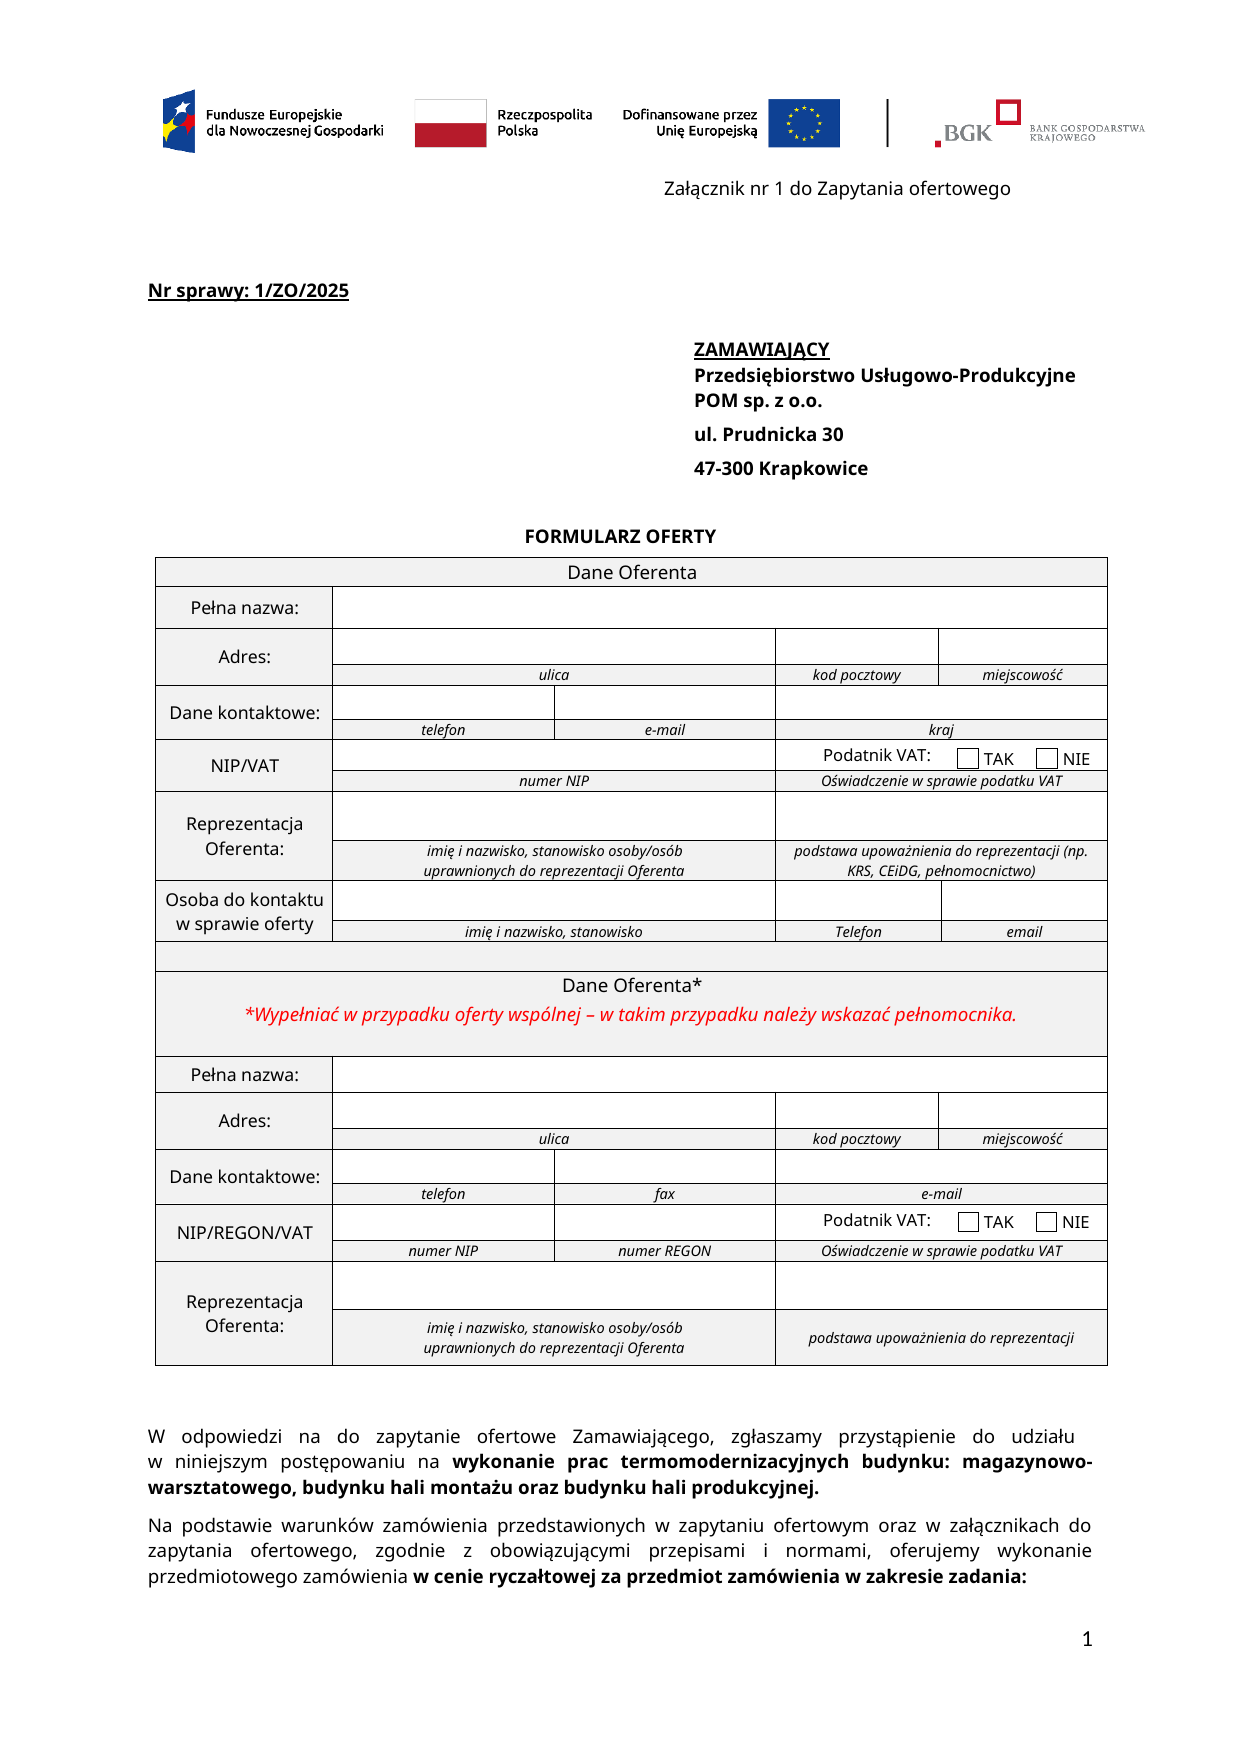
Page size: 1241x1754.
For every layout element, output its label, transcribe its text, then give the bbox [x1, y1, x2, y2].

table_cell Dane kontaktowe: [156, 686, 332, 739]
table_cell [333, 740, 775, 770]
table_cell [776, 1262, 1107, 1309]
table_cell Pełna nazwa: [156, 1057, 332, 1092]
table_cell [333, 1262, 775, 1309]
table_cell Podatnik VAT: [776, 740, 938, 770]
table_cell [555, 1150, 775, 1182]
table_cell telefon [333, 720, 554, 739]
table_cell NIP/VAT [156, 740, 332, 791]
table_cell miejscowość [939, 1129, 1107, 1149]
table_header Dane Oferenta [156, 558, 1107, 586]
table_cell [333, 881, 775, 920]
table_cell [333, 686, 554, 718]
table_cell Dane kontaktowe: [156, 1150, 332, 1203]
table_cell [939, 1093, 1107, 1128]
text W odpowiedzi na do zapytanie ofertowe Zamawiającego, zgłaszamy przystąpienie do udziału w niniejszym postępowaniu na wykonanie prac termomodernizacyjnych budynku: magazynowo-warsztatowego, budynku hali montażu oraz budynku hali produkcyjnej. [148, 1423, 1093, 1499]
table_cell e-mail [776, 1184, 1107, 1203]
table_cell ulica [333, 665, 775, 685]
table_cell numer REGON [555, 1241, 775, 1261]
table_cell Reprezentacja Oferenta: [156, 1262, 332, 1365]
table_cell email [942, 921, 1107, 941]
table_cell Telefon [776, 921, 941, 941]
table_cell kraj [776, 720, 1107, 739]
table_cell TAK NIE [938, 1205, 1107, 1240]
table_cell e-mail [555, 720, 775, 739]
table_cell [555, 1205, 775, 1240]
table_cell [776, 881, 941, 920]
table_cell [555, 686, 775, 718]
table_cell [333, 587, 1107, 628]
table_cell Osoba do kontaktu w sprawie oferty [156, 881, 332, 941]
text Na podstawie warunków zamówienia przedstawionych w zapytaniu ofertowym oraz w załącznikach do zapytania ofertowego, zgodnie z obowiązującymi przepisami i normami, oferujemy wykonanie przedmiotowego zamówienia w cenie ryczałtowej za przedmiot zamówienia w zakresie zadania: [148, 1512, 1093, 1589]
text 47-300 Krapkowice [694, 455, 1093, 481]
table_cell Adres: [156, 1093, 332, 1149]
text ul. Prudnicka 30 [694, 422, 1093, 447]
table_cell imię i nazwisko, stanowisko osoby/osób uprawnionych do reprezentacji Oferenta [333, 1310, 775, 1365]
table_cell TAK NIE [938, 740, 1107, 770]
table_cell [942, 881, 1107, 920]
table_cell [776, 629, 938, 664]
table_cell ulica [333, 1129, 775, 1149]
table_cell miejscowość [939, 665, 1107, 685]
table_cell imię i nazwisko, stanowisko [333, 921, 775, 941]
table_cell imię i nazwisko, stanowisko osoby/osób uprawnionych do reprezentacji Oferenta [333, 841, 775, 880]
table_cell Reprezentacja Oferenta: [156, 792, 332, 880]
table_cell Oświadczenie w sprawie podatku VAT [776, 1241, 1107, 1261]
picture [147, 73, 1161, 169]
text FORMULARZ OFERTY [148, 523, 1093, 549]
table_cell [333, 1057, 1107, 1092]
table_cell [776, 686, 1107, 718]
table_cell [333, 1205, 554, 1240]
table_cell podstawa upoważnienia do reprezentacji [776, 1310, 1107, 1365]
text Nr sprawy: 1/ZO/2025 [148, 277, 1093, 303]
table_cell [333, 792, 775, 839]
table_cell [776, 1150, 1107, 1182]
text Załącznik nr 1 do Zapytania ofertowego [664, 176, 1093, 201]
table_cell [333, 629, 775, 664]
table_cell Oświadczenie w sprawie podatku VAT [776, 771, 1107, 791]
table_cell kod pocztowy [776, 1129, 938, 1149]
table_cell podstawa upoważnienia do reprezentacji (np. KRS, CEiDG, pełnomocnictwo) [776, 841, 1107, 880]
table_cell [333, 1093, 775, 1128]
table_cell numer NIP [333, 771, 775, 791]
table_cell Adres: [156, 629, 332, 685]
table_cell [776, 1093, 938, 1128]
table_cell numer NIP [333, 1241, 554, 1261]
text Przedsiębiorstwo Usługowo-Produkcyjne POM sp. z o.o. [694, 362, 1093, 413]
table_cell Pełna nazwa: [156, 587, 332, 628]
table_cell fax [555, 1184, 775, 1203]
table_cell [939, 629, 1107, 664]
table_cell Dane Oferenta* *Wypełniać w przypadku oferty wspólnej – w takim przypadku należy wskazać pełnomocnika. [156, 972, 1107, 1056]
table_cell [333, 1150, 554, 1182]
table_cell NIP/REGON/VAT [156, 1205, 332, 1261]
table_cell kod pocztowy [776, 665, 938, 685]
table_cell [776, 792, 1107, 839]
table_cell Podatnik VAT: [776, 1205, 938, 1240]
text ZAMAWIAJĄCY [694, 337, 1093, 362]
table_cell telefon [333, 1184, 554, 1203]
table_cell [156, 942, 1107, 971]
